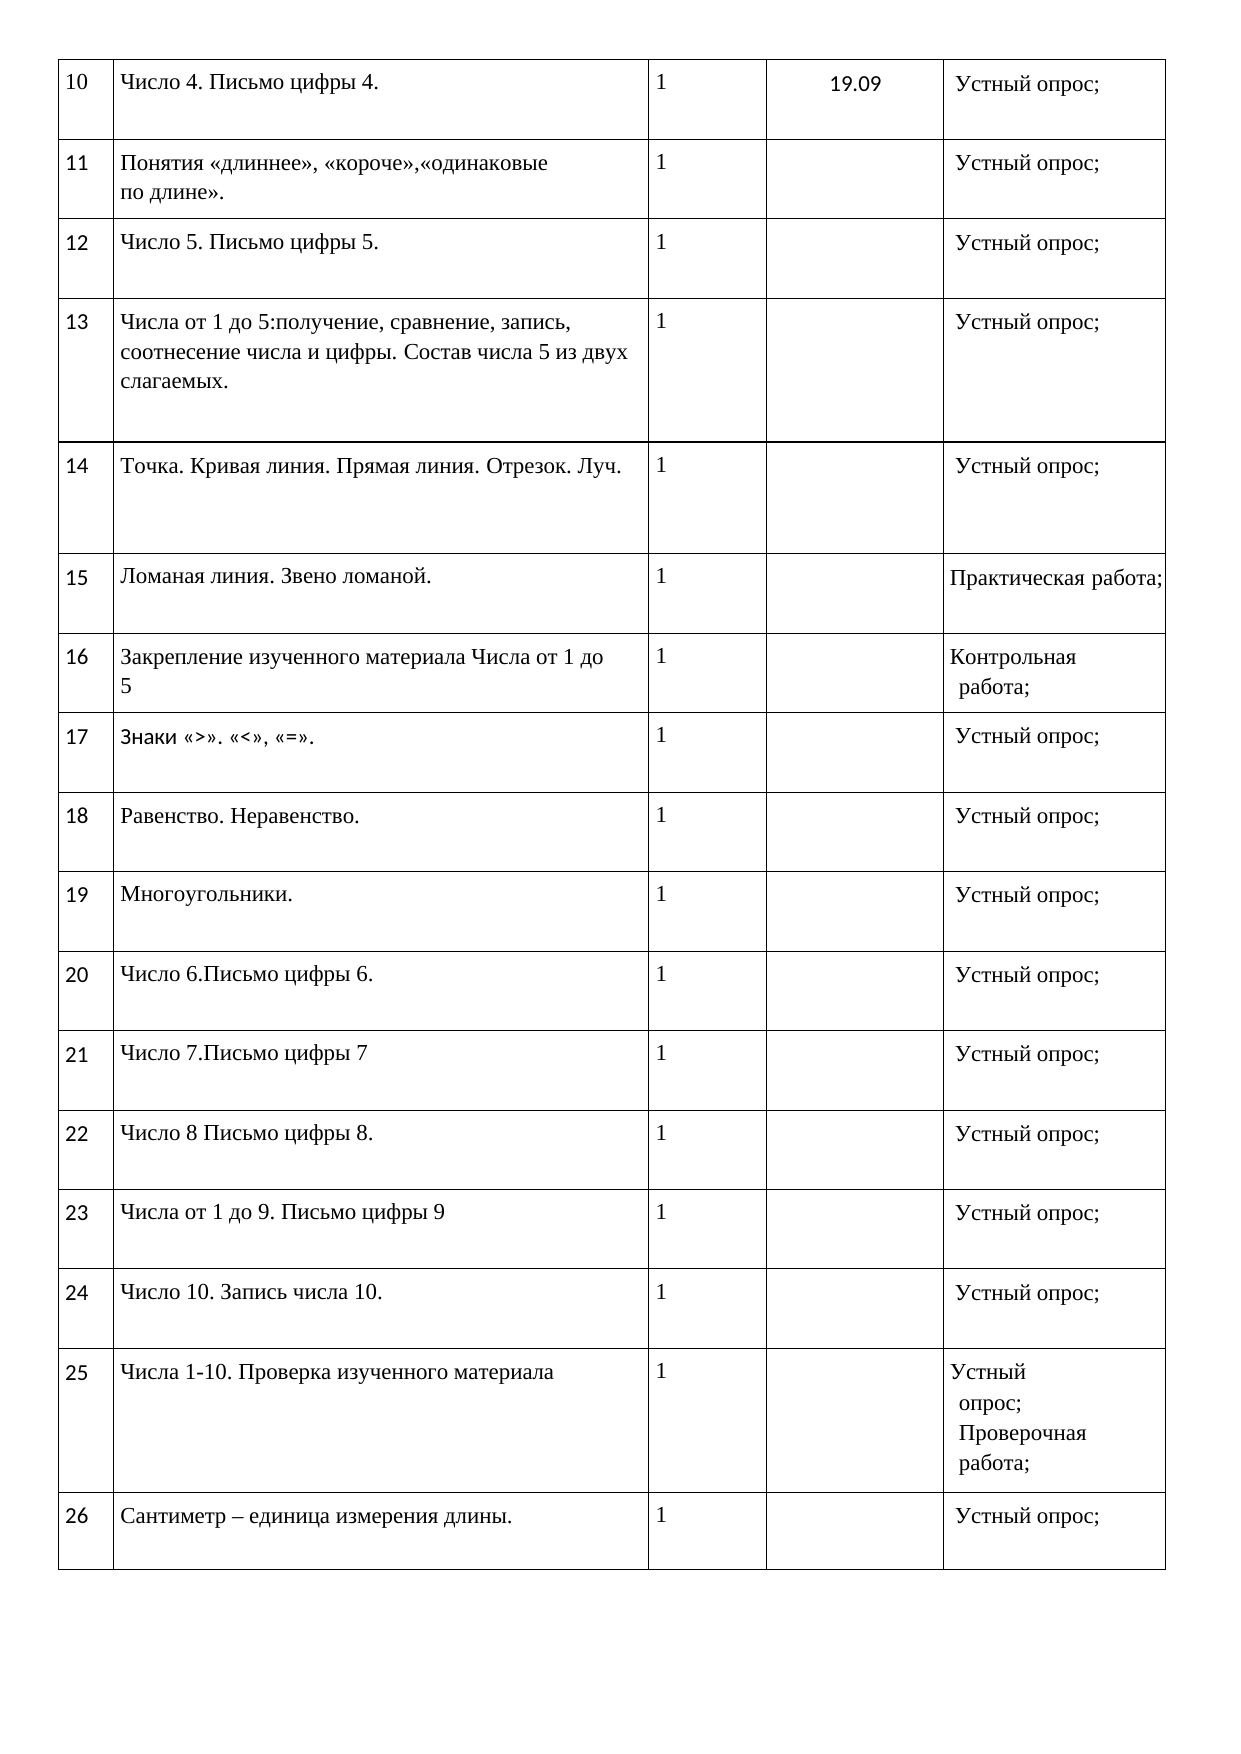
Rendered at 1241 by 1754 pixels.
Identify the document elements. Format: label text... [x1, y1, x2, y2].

table_cell Устный опрос; [944, 952, 1165, 1030]
table_cell Число 5. Письмо цифры 5. [114, 219, 648, 298]
table_cell 20 [59, 952, 113, 1030]
table_cell 1 [649, 1493, 766, 1569]
table_cell Ломаная линия. Звено ломаной. [114, 554, 648, 633]
table_cell Устный опрос; [944, 1493, 1165, 1569]
table_cell 1 [649, 713, 766, 792]
table_header 1 [649, 60, 766, 139]
table_cell 16 [59, 634, 113, 712]
table_cell [767, 299, 943, 441]
table_cell Устный опрос; [944, 299, 1165, 441]
table_cell [767, 1031, 943, 1109]
table_cell 15 [59, 554, 113, 633]
table_cell 1 [649, 554, 766, 633]
table_cell [767, 443, 943, 553]
table_cell Устный опрос; [944, 713, 1165, 792]
table_cell 1 [649, 443, 766, 553]
table_cell 11 [59, 140, 113, 218]
table_cell 24 [59, 1269, 113, 1348]
table_cell 25 [59, 1349, 113, 1492]
table_cell 1 [649, 1031, 766, 1109]
table_cell 18 [59, 793, 113, 871]
table_cell [767, 1493, 943, 1569]
table_cell 1 [649, 872, 766, 951]
table_header 19.09 [767, 60, 943, 139]
table_cell 1 [649, 1269, 766, 1348]
table_cell Точка. Кривая линия. Прямая линия. Отрезок. Луч. [114, 443, 648, 553]
table_cell 23 [59, 1190, 113, 1268]
table_cell 26 [59, 1493, 113, 1569]
table_cell Устный опрос; [944, 1111, 1165, 1189]
table_cell 14 [59, 443, 113, 553]
table_cell [767, 793, 943, 871]
table_cell Равенство. Неравенство. [114, 793, 648, 871]
table_cell [767, 1111, 943, 1189]
table_cell [767, 713, 943, 792]
table_cell Устный опрос; [944, 872, 1165, 951]
table_cell 1 [649, 1111, 766, 1189]
table_cell [767, 952, 943, 1030]
table_cell [767, 634, 943, 712]
table_cell Закрепление изученного материала Числа от 1 до 5 [114, 634, 648, 712]
table_cell Многоугольники. [114, 872, 648, 951]
table_cell 17 [59, 713, 113, 792]
table_cell Число 7.Письмо цифры 7 [114, 1031, 648, 1109]
table_header Устный опрос; [944, 60, 1165, 139]
table_cell [767, 1190, 943, 1268]
table_cell Понятия «длиннее», «короче»,«одинаковые по длине». [114, 140, 648, 218]
table_cell [767, 1349, 943, 1492]
table_cell Число 10. Запись числа 10. [114, 1269, 648, 1348]
table_cell Устный опрос; [944, 793, 1165, 871]
table_header 10 [59, 60, 113, 139]
table_cell 22 [59, 1111, 113, 1189]
table_cell [767, 219, 943, 298]
table_cell Знаки «>». «<», «=». [114, 713, 648, 792]
table_header Число 4. Письмо цифры 4. [114, 60, 648, 139]
table_cell Число 6.Письмо цифры 6. [114, 952, 648, 1030]
table_cell 12 [59, 219, 113, 298]
table_cell 1 [649, 952, 766, 1030]
table_cell 1 [649, 1349, 766, 1492]
table_cell Контрольная работа; [944, 634, 1165, 712]
table_cell Устный опрос; [944, 219, 1165, 298]
table_cell Устный опрос; [944, 1269, 1165, 1348]
table_cell Числа от 1 до 5:получение, сравнение, запись, соотнесение числа и цифры. Состав числа 5 из двух слагаемых. [114, 299, 648, 441]
table_cell 1 [649, 793, 766, 871]
table_cell Устный опрос; [944, 443, 1165, 553]
table_cell Устный опрос; [944, 140, 1165, 218]
table_cell Число 8 Письмо цифры 8. [114, 1111, 648, 1189]
table_cell 1 [649, 1190, 766, 1268]
table_cell Устный опрос; Проверочная работа; [944, 1349, 1165, 1492]
table_cell [767, 872, 943, 951]
table_cell [767, 140, 943, 218]
table_cell [767, 554, 943, 633]
table_cell Устный опрос; [944, 1190, 1165, 1268]
table_cell 1 [649, 140, 766, 218]
table_cell Устный опрос; [944, 1031, 1165, 1109]
table_cell [767, 1269, 943, 1348]
table_cell 19 [59, 872, 113, 951]
table_cell Практическая работа; [944, 554, 1165, 633]
table_cell 1 [649, 219, 766, 298]
table_cell 13 [59, 299, 113, 441]
table_cell 21 [59, 1031, 113, 1109]
table_cell Сантиметр – единица измерения длины. [114, 1493, 648, 1569]
table_cell 1 [649, 299, 766, 441]
table_cell 1 [649, 634, 766, 712]
table_cell Числа от 1 до 9. Письмо цифры 9 [114, 1190, 648, 1268]
table_cell Числа 1-10. Проверка изученного материала [114, 1349, 648, 1492]
